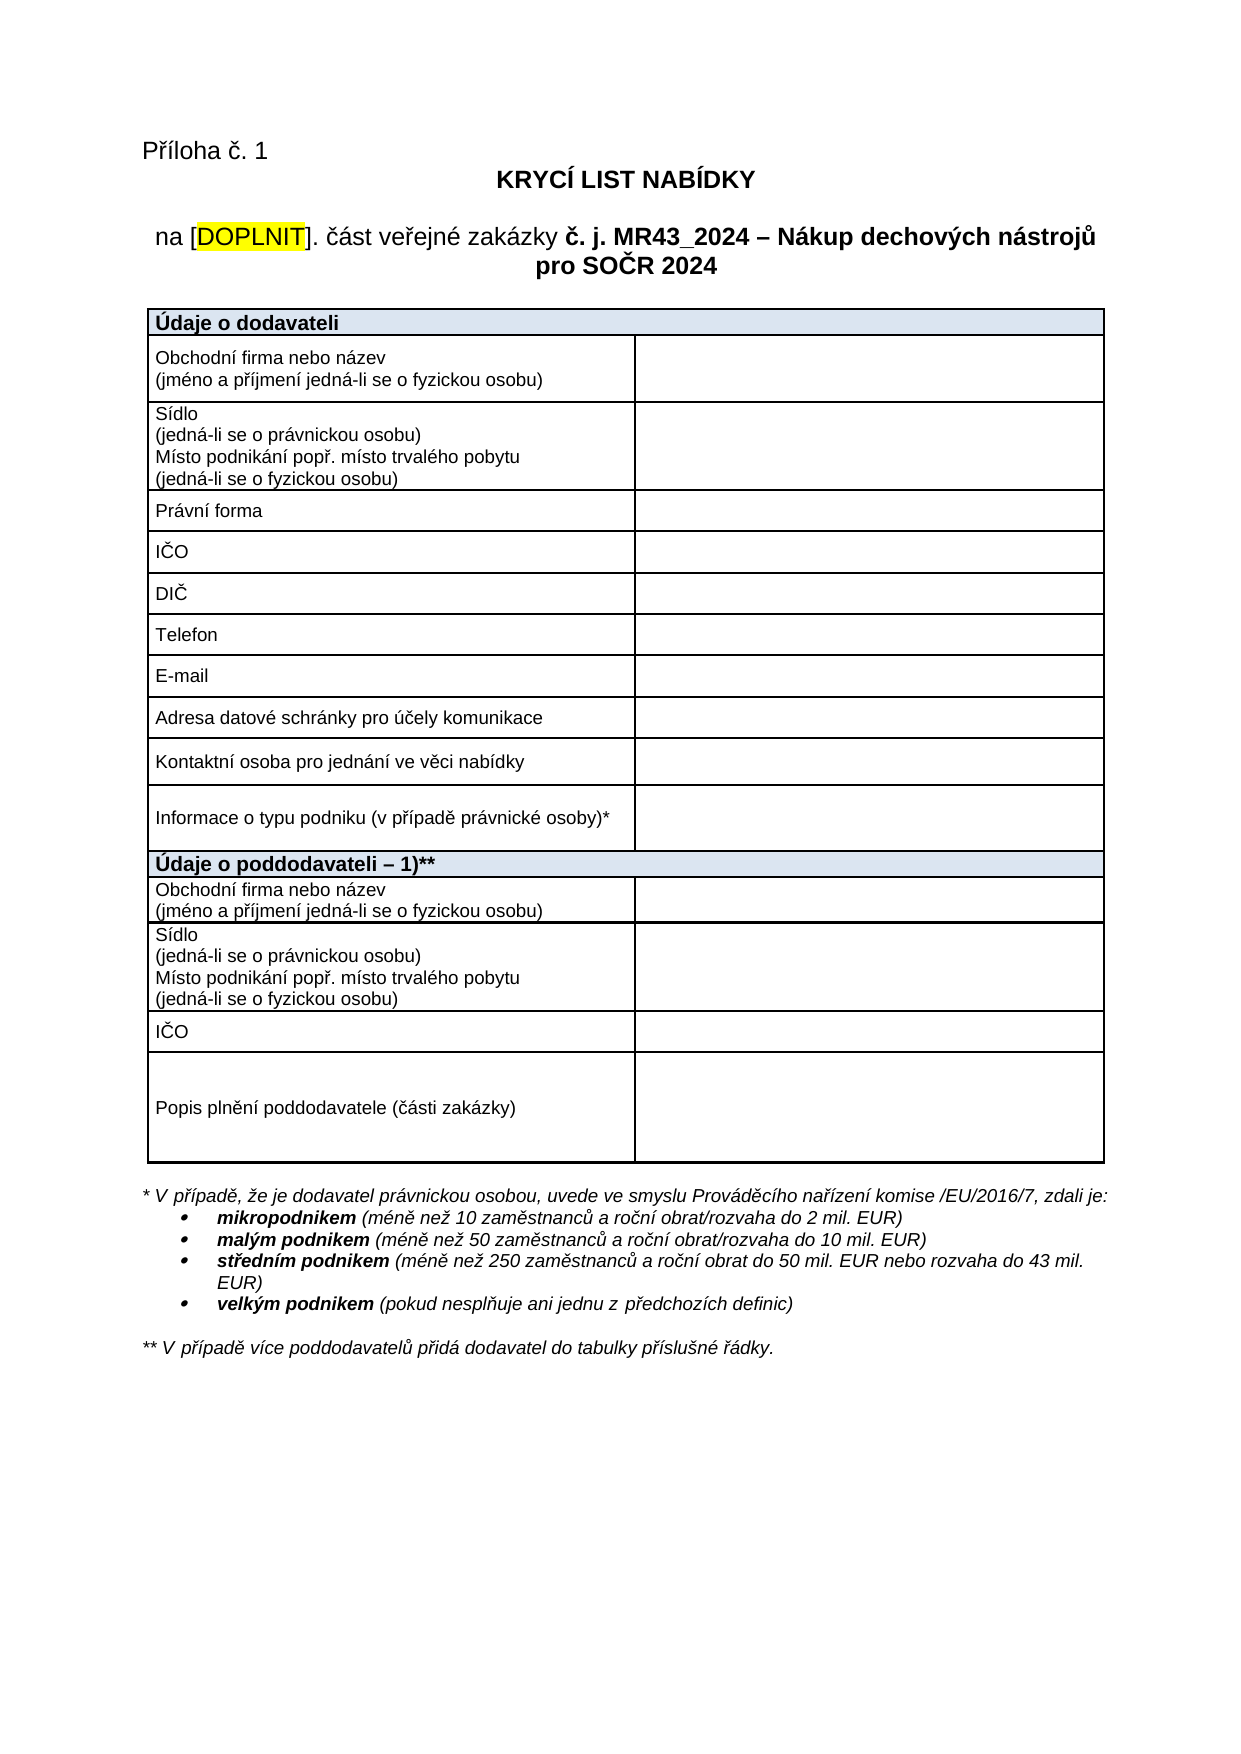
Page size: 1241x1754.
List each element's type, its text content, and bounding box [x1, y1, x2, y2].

table_cell IČO [149, 1012, 634, 1051]
table_cell [636, 656, 1103, 696]
list malým podnikem (méně než 50 zaměstnanců a roční obrat/rozvaha do 10 mil. EUR) [179, 1228, 1110, 1250]
table_cell [636, 615, 1103, 654]
table_cell Kontaktní osoba pro jednání ve věci nabídky [149, 739, 634, 783]
table_cell [636, 403, 1103, 489]
table_cell [636, 878, 1103, 921]
table_cell [636, 1012, 1103, 1051]
table_cell [636, 698, 1103, 737]
table_cell Sídlo (jedná-li se o právnickou osobu) Místo podnikání popř. místo trvalého pobytu (jedná-li se o fyzickou osobu) [149, 403, 634, 489]
list mikropodnikem (méně než 10 zaměstnanců a roční obrat/rozvaha do 2 mil. EUR) [179, 1207, 1110, 1228]
table_cell [636, 336, 1103, 401]
text na [DOPLNIT]. část veřejné zakázky č. j. MR43_2024 – Nákup dechových nástrojů pro SOČR 2024 [142, 222, 1110, 279]
table_cell Sídlo (jedná-li se o právnickou osobu) Místo podnikání popř. místo trvalého pobytu (jedná-li se o fyzickou osobu) [149, 924, 634, 1010]
table_cell Obchodní firma nebo název (jméno a příjmení jedná-li se o fyzickou osobu) [149, 336, 634, 401]
table_cell DIČ [149, 574, 634, 613]
text ** V případě více poddodavatelů přidá dodavatel do tabulky příslušné řádky. [142, 1336, 1110, 1358]
table_cell [636, 491, 1103, 530]
table_cell [636, 924, 1103, 1010]
table_cell [636, 574, 1103, 613]
list středním podnikem (méně než 250 zaměstnanců a roční obrat do 50 mil. EUR nebo rozvaha do 43 mil. EUR) [179, 1250, 1110, 1293]
table_cell [636, 1053, 1103, 1161]
table_cell Popis plnění poddodavatele (části zakázky) [149, 1053, 634, 1161]
table_cell Telefon [149, 615, 634, 654]
table_cell [636, 739, 1103, 783]
table_cell Adresa datové schránky pro účely komunikace [149, 698, 634, 737]
table_cell IČO [149, 532, 634, 572]
text KRYCÍ LIST NABÍDKY [142, 164, 1110, 193]
text Příloha č. 1 [142, 136, 1110, 164]
table_cell Obchodní firma nebo název (jméno a příjmení jedná-li se o fyzickou osobu) [149, 878, 634, 921]
table_header Údaje o dodavateli [149, 310, 1103, 334]
table_cell [636, 786, 1103, 850]
table_cell [636, 532, 1103, 572]
table_cell Údaje o poddodavateli – 1)** [149, 852, 1103, 876]
text * V případě, že je dodavatel právnickou osobou, uvede ve smyslu Prováděcího nařízení komise /EU/2016/7, zdali je: [142, 1185, 1110, 1207]
table_cell Právní forma [149, 491, 634, 530]
table_cell E-mail [149, 656, 634, 696]
list velkým podnikem (pokud nesplňuje ani jednu z předchozích definic) [179, 1293, 1110, 1315]
table_cell Informace o typu podniku (v případě právnické osoby)* [149, 786, 634, 850]
